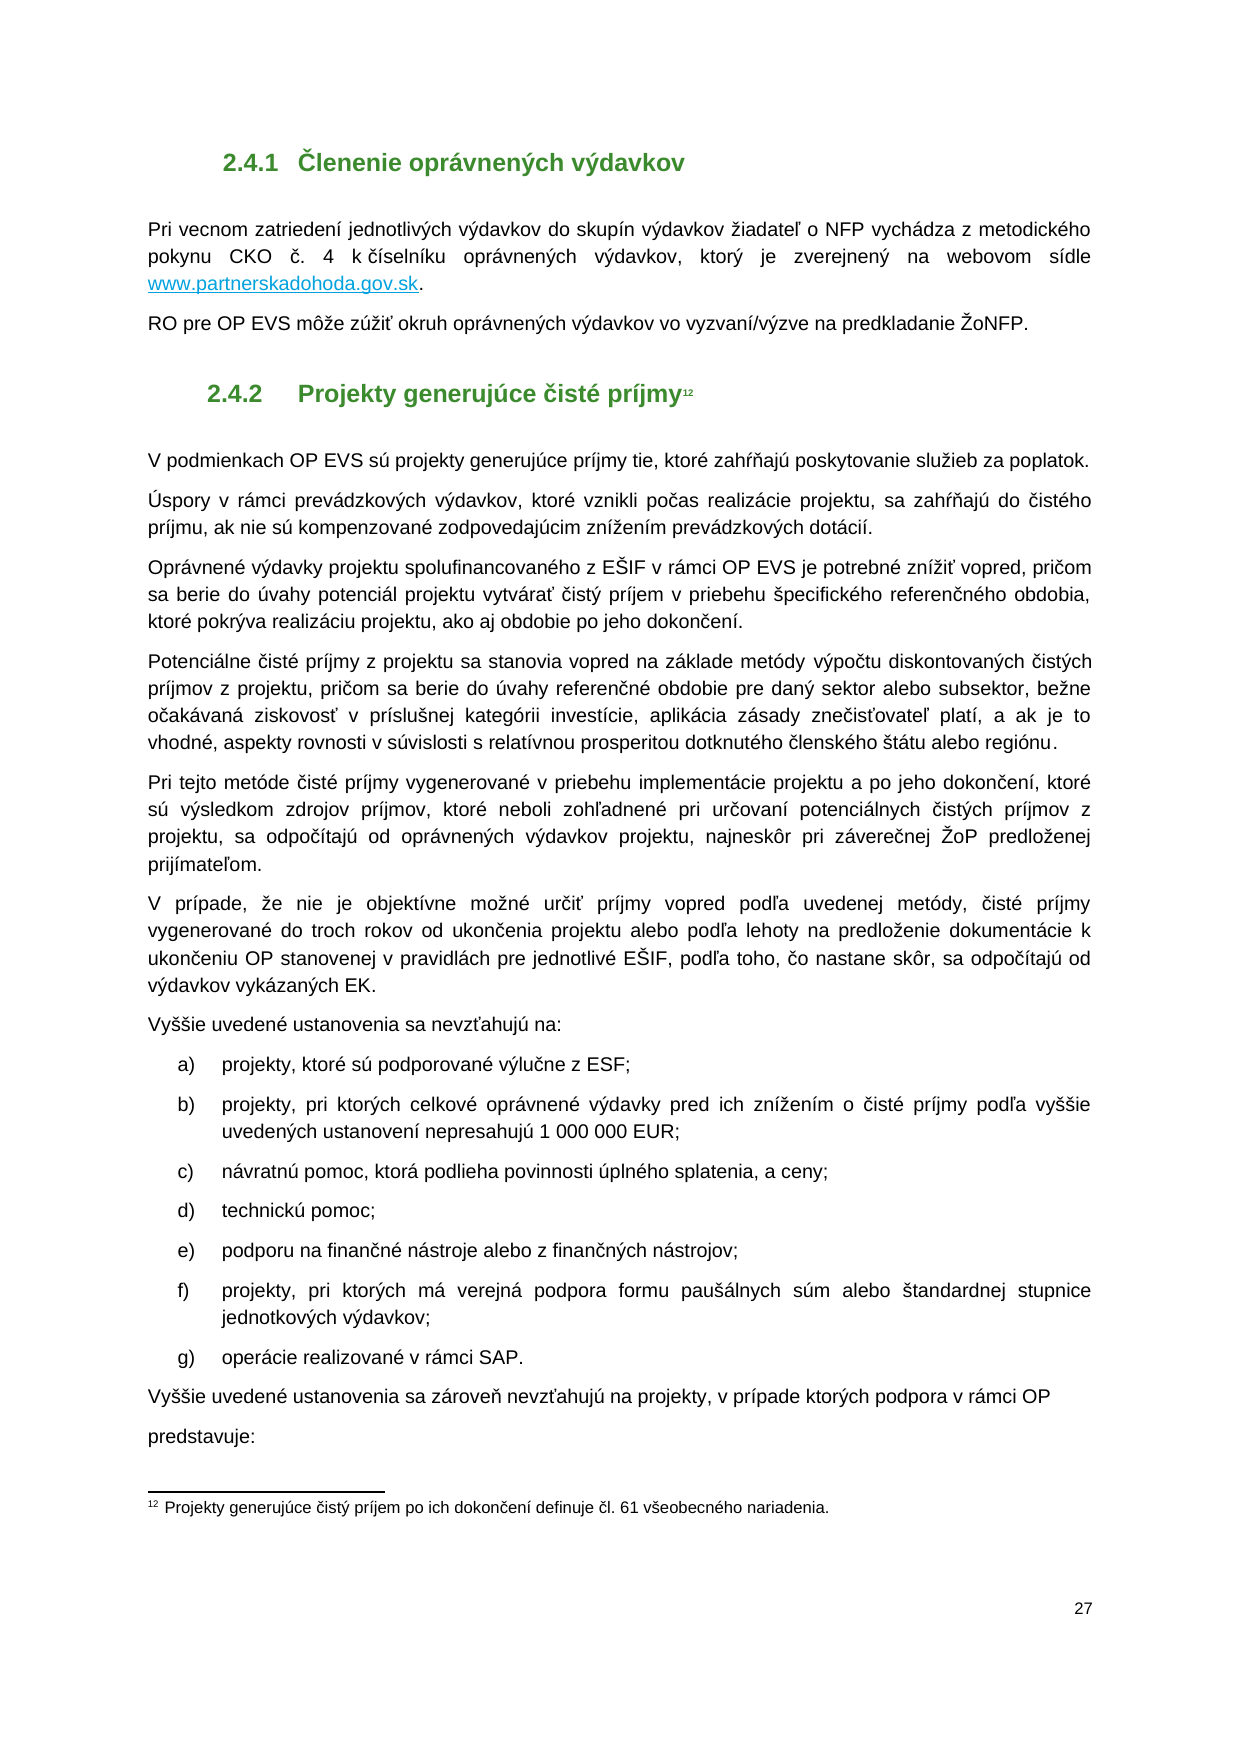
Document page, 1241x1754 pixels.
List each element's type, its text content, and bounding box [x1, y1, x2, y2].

text f) projekty, pri ktorých má verejná podpora formu paušálnych súm alebo štandardnej stupnice jednotkových výdavkov; [177, 1279, 1092, 1328]
text Oprávnené výdavky projektu spolufinancovaného z EŠIF v rámci OP EVS je potrebné znížiť vopred, pričom sa berie do úvahy potenciál projektu vytvárať čistý príjem v priebehu špecifického referenčného obdobia, ktoré pokrýva realizáciu projektu, ako aj obdobie po jeho dokončení. [148, 556, 1092, 633]
text Vyššie uvedené ustanovenia sa zároveň nevzťahujú na projekty, v prípade ktorých podpora v rámci OP [148, 1385, 1092, 1408]
text Úspory v rámci prevádzkových výdavkov, ktoré vznikli počas realizácie projektu, sa zahŕňajú do čistého príjmu, ak nie sú kompenzované zodpovedajúcim znížením prevádzkových dotácií. [148, 489, 1092, 538]
text RO pre OP EVS môže zúžiť okruh oprávnených výdavkov vo vyzvaní/výzve na predkladanie ŽoNFP. [148, 312, 1092, 334]
text Pri tejto metóde čisté príjmy vygenerované v priebehu implementácie projektu a po jeho dokončení, ktoré sú výsledkom zdrojov príjmov, ktoré neboli zohľadnené pri určovaní potenciálnych čistých príjmov z projektu, sa odpočítajú od oprávnených výdavkov projektu, najneskôr pri záverečnej ŽoP predloženej prijímateľom. [148, 771, 1092, 875]
subtitle 2.4.1 Členenie oprávnených výdavkov [223, 148, 1092, 176]
text c) návratnú pomoc, ktorá podlieha povinnosti úplného splatenia, a ceny; [177, 1159, 1092, 1182]
text g) operácie realizované v rámci SAP. [177, 1346, 1092, 1368]
text a) projekty, ktoré sú podporované výlučne z ESF; [177, 1053, 1092, 1076]
text predstavuje: [148, 1425, 1092, 1448]
subtitle 2.4.2 Projekty generujúce čisté príjmy [207, 379, 1092, 408]
text Vyššie uvedené ustanovenia sa nevzťahujú na: [148, 1013, 1092, 1036]
text Pri vecnom zatriedení jednotlivých výdavkov do skupín výdavkov žiadateľ o NFP vychádza z metodického pokynu CKO č. 4 k číselníku oprávnených výdavkov, ktorý je zverejnený na webovom sídle www.partnerskadohoda.gov.sk. [148, 218, 1092, 295]
text Potenciálne čisté príjmy z projektu sa stanovia vopred na základe metódy výpočtu diskontovaných čistých príjmov z projektu, pričom sa berie do úvahy referenčné obdobie pre daný sektor alebo subsektor, bežne očakávaná ziskovosť v príslušnej kategórii investície, aplikácia zásady znečisťovateľ platí, a ak je to vhodné, aspekty rovnosti v súvislosti s relatívnou prosperitou dotknutého členského štátu alebo regiónu. [148, 649, 1092, 754]
text d) technickú pomoc; [177, 1199, 1092, 1222]
text V podmienkach OP EVS sú projekty generujúce príjmy tie, ktoré zahŕňajú poskytovanie služieb za poplatok. [148, 449, 1092, 472]
text V prípade, že nie je objektívne možné určiť príjmy vopred podľa uvedenej metódy, čisté príjmy vygenerované do troch rokov od ukončenia projektu alebo podľa lehoty na predloženie dokumentácie k ukončeniu OP stanovenej v pravidlách pre jednotlivé EŠIF, podľa toho, čo nastane skôr, sa odpočítajú od výdavkov vykázaných EK. [148, 892, 1092, 996]
text e) podporu na finančné nástroje alebo z finančných nástrojov; [177, 1239, 1092, 1262]
text b) projekty, pri ktorých celkové oprávnené výdavky pred ich znížením o čisté príjmy podľa vyššie uvedených ustanovení nepresahujú 1 000 000 EUR; [177, 1093, 1092, 1143]
